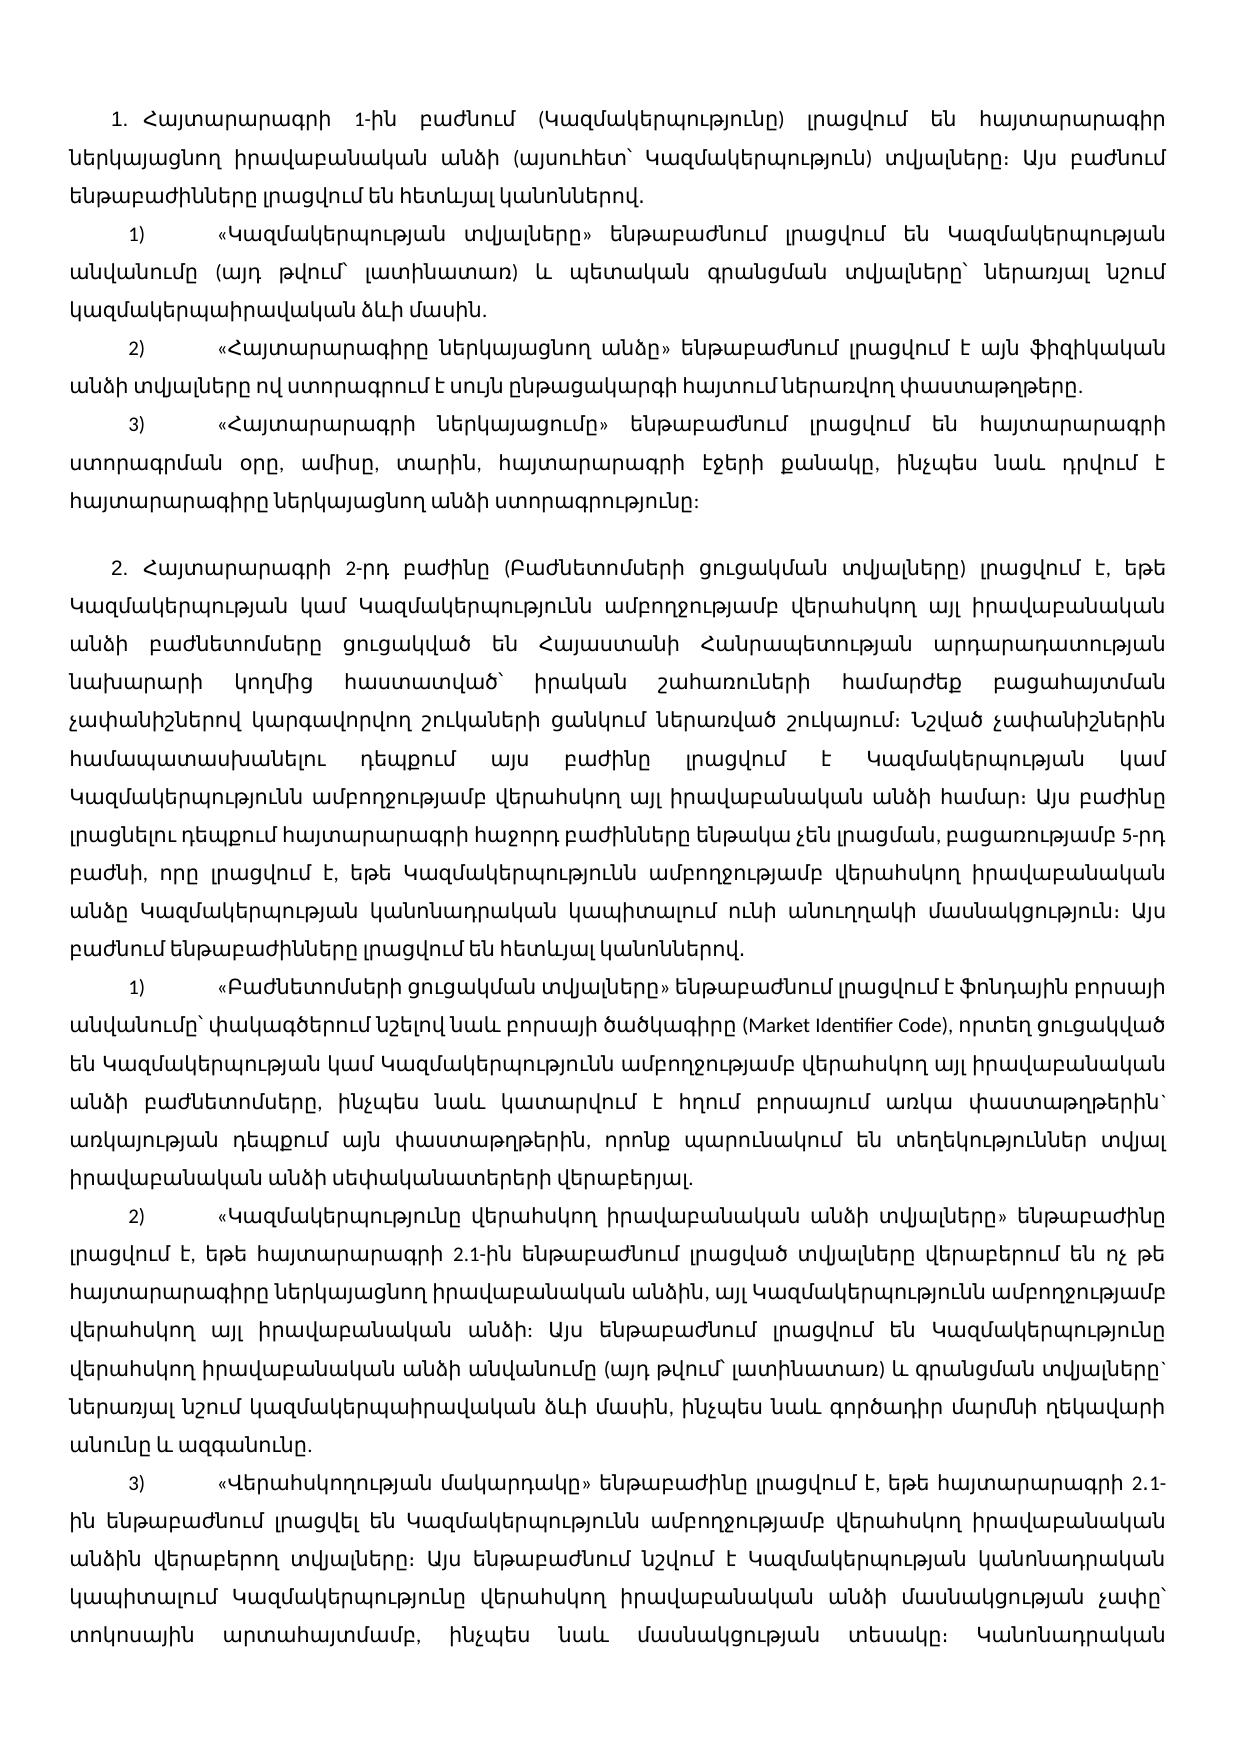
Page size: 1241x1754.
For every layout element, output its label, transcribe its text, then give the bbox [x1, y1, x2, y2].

list «Կազմակերպությունը վերահսկող իրավաբանական անձի տվյալները» ենթաբաժինը լրացվում է, եթե հայտարարագրի 2.1-ին ենթաբաժնում լրացված տվյալները վերաբերում են ոչ թե հայտարարագիրը ներկայացնող իրավաբանական անձին, այլ Կազմակերպությունն ամբողջությամբ վերահսկող այլ իրավաբանական անձի: Այս ենթաբաժնում լրացվում են Կազմակերպությունը վերահսկող իրավաբանական անձի անվանումը (այդ թվում՝ լատինատառ) և գրանցման տվյալները` ներառյալ նշում կազմակերպաիրավական ձևի մասին, ինչպես նաև գործադիր մարմնի ղեկավարի անունը և ազգանունը. [69, 1203, 1167, 1457]
list «Կազմակերպության տվյալները» ենթաբաժնում լրացվում են Կազմակերպության անվանումը (այդ թվում՝ լատինատառ) և պետական գրանցման տվյալները՝ ներառյալ նշում կազմակերպաիրավական ձևի մասին. [69, 221, 1167, 323]
list «Բաժնետոմսերի ցուցակման տվյալները» ենթաբաժնում լրացվում է ֆոնդային բորսայի անվանումը՝ փակագծերում նշելով նաև բորսայի ծածկագիրը (Market Identifier Code), որտեղ ցուցակված են Կազմակերպության կամ Կազմակերպությունն ամբողջությամբ վերահսկող այլ իրավաբանական անձի բաժնետոմսերը, ինչպես նաև կատարվում է հղում բորսայում առկա փաստաթղթերին` առկայության դեպքում այն փաստաթղթերին, որոնք պարունակում են տեղեկություններ տվյալ իրավաբանական անձի սեփականատերերի վերաբերյալ. [69, 974, 1167, 1191]
list «Հայտարարագրի ներկայացումը» ենթաբաժնում լրացվում են հայտարարագրի ստորագրման օրը, ամիսը, տարին, հայտարարագրի էջերի քանակը, ինչպես նաև դրվում է հայտարարագիրը ներկայացնող անձի ստորագրությունը: [69, 412, 1167, 513]
list Հայտարարագրի 2-րդ բաժինը (Բաժնետոմսերի ցուցակման տվյալները) լրացվում է, եթե Կազմակերպության կամ Կազմակերպությունն ամբողջությամբ վերահսկող այլ իրավաբանական անձի բաժնետոմսերը ցուցակված են Հայաստանի Հանրապետության արդարադատության նախարարի կողմից հաստատված՝ իրական շահառուների համարժեք բացահայտման չափանիշներով կարգավորվող շուկաների ցանկում ներառված շուկայում։ Նշված չափանիշներին համապատասխանելու դեպքում այս բաժինը լրացվում է Կազմակերպության կամ Կազմակերպությունն ամբողջությամբ վերահսկող այլ իրավաբանական անձի համար։ Այս բաժինը լրացնելու դեպքում հայտարարագրի հաջորդ բաժինները ենթակա չեն լրացման, բացառությամբ 5-րդ բաժնի, որը լրացվում է, եթե Կազմակերպությունն ամբողջությամբ վերահսկող իրավաբանական անձը Կազմակերպության կանոնադրական կապիտալում ունի անուղղակի մասնակցություն։ Այս բաժնում ենթաբաժինները լրացվում են հետևյալ կանոններով․ [69, 555, 1167, 962]
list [69, 1470, 1167, 1648]
list Հայտարարագրի 1-ին բաժնում (Կազմակերպությունը) լրացվում են հայտարարագիր ներկայացնող իրավաբանական անձի (այսուհետ՝ Կազմակերպություն) տվյալները։ Այս բաժնում ենթաբաժինները լրացվում են հետևյալ կանոններով․ [69, 107, 1167, 208]
list «Հայտարարագիրը ներկայացնող անձը» ենթաբաժնում լրացվում է այն ֆիզիկական անձի տվյալները ով ստորագրում է սույն ընթացակարգի հայտում ներառվող փաստաթղթերը. [69, 335, 1167, 399]
